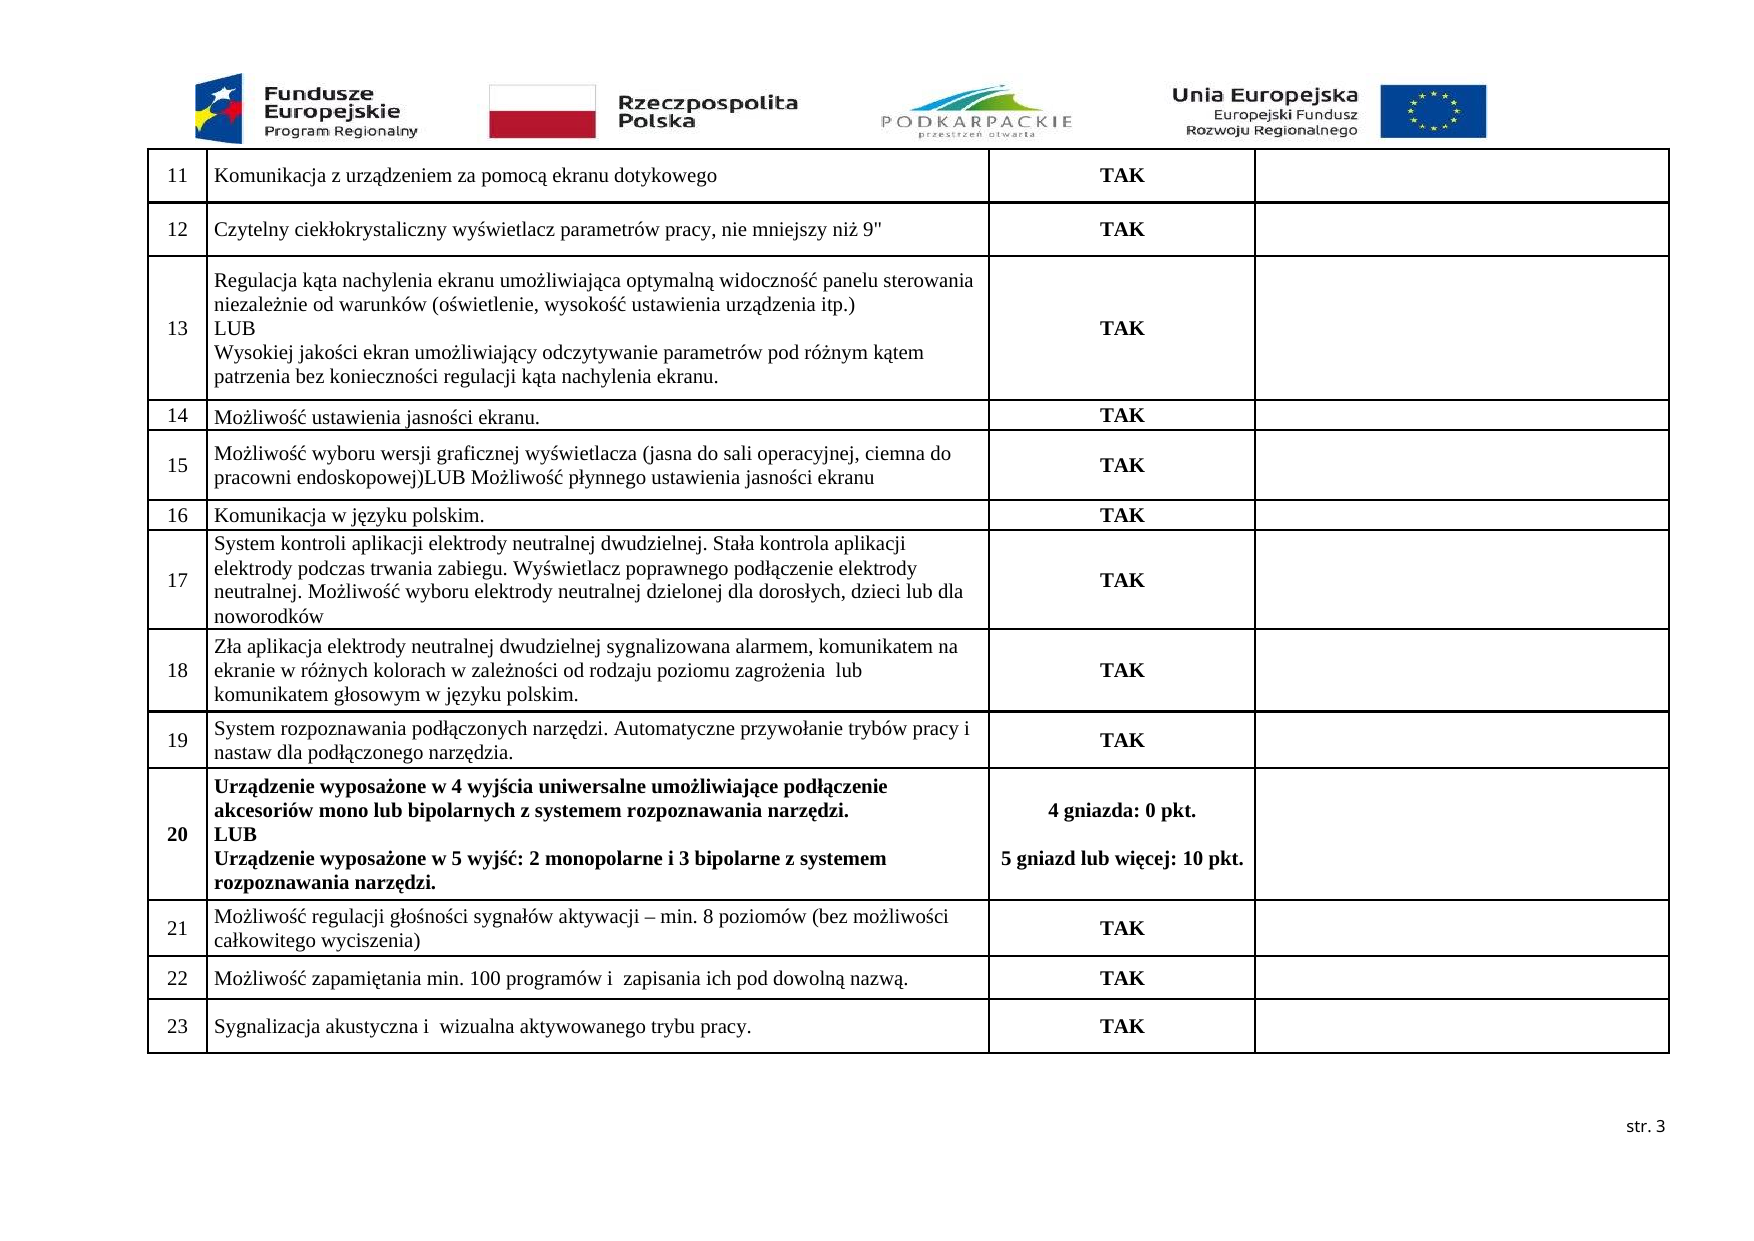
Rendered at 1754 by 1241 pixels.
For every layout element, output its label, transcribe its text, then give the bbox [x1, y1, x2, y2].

table_cell Możliwość regulacji głośności sygnałów aktywacji – min. 8 poziomów (bez możliwości całkowitego wyciszenia) [208, 901, 988, 955]
table_cell System rozpoznawania podłączonych narzędzi. Automatyczne przywołanie trybów pracy i nastaw dla podłączonego narzędzia. [208, 713, 988, 767]
table_cell [1256, 501, 1668, 529]
table_cell Urządzenie wyposażone w 4 wyjścia uniwersalne umożliwiające podłączenie akcesoriów mono lub bipolarnych z systemem rozpoznawania narzędzi. LUB Urządzenie wyposażone w 5 wyjść: 2 monopolarne i 3 bipolarne z systemem rozpoznawania narzędzi. [208, 769, 988, 898]
table_cell Możliwość wyboru wersji graficznej wyświetlacza (jasna do sali operacyjnej, ciemna do pracowni endoskopowej)LUB Możliwość płynnego ustawienia jasności ekranu [208, 431, 988, 499]
table_cell TAK [990, 431, 1254, 499]
table_cell TAK [990, 150, 1254, 201]
table_cell 17 [149, 531, 206, 628]
table_cell 4 gniazda: 0 pkt. 5 gniazd lub więcej: 10 pkt. [990, 769, 1254, 898]
table_cell TAK [990, 957, 1254, 998]
table_cell TAK [990, 901, 1254, 955]
table_cell [1256, 531, 1668, 628]
picture [195, 73, 1488, 144]
table_cell [1256, 901, 1668, 955]
table_cell TAK [990, 204, 1254, 255]
table_cell 22 [149, 957, 206, 998]
table_cell [1256, 257, 1668, 399]
table_cell 13 [149, 257, 206, 399]
table_cell [1256, 630, 1668, 710]
table_cell Komunikacja w języku polskim. [208, 501, 988, 529]
table_cell Możliwość zapamiętania min. 100 programów i zapisania ich pod dowolną nazwą. [208, 957, 988, 998]
table_cell 11 [149, 150, 206, 201]
table_cell TAK [990, 501, 1254, 529]
table_cell Regulacja kąta nachylenia ekranu umożliwiająca optymalną widoczność panelu sterowania niezależnie od warunków (oświetlenie, wysokość ustawienia urządzenia itp.) LUB Wysokiej jakości ekran umożliwiający odczytywanie parametrów pod różnym kątem patrzenia bez konieczności regulacji kąta nachylenia ekranu. [208, 257, 988, 399]
table_cell TAK [990, 630, 1254, 710]
table_cell 15 [149, 431, 206, 499]
table_cell Czytelny ciekłokrystaliczny wyświetlacz parametrów pracy, nie mniejszy niż 9" [208, 204, 988, 255]
table_cell [1256, 150, 1668, 201]
table_cell 18 [149, 630, 206, 710]
table_cell TAK [990, 713, 1254, 767]
table_cell [1256, 957, 1668, 998]
table_cell 16 [149, 501, 206, 529]
table_cell System kontroli aplikacji elektrody neutralnej dwudzielnej. Stała kontrola aplikacji elektrody podczas trwania zabiegu. Wyświetlacz poprawnego podłączenie elektrody neutralnej. Możliwość wyboru elektrody neutralnej dzielonej dla dorosłych, dzieci lub dla noworodków [208, 531, 988, 628]
table_cell [1256, 431, 1668, 499]
table_cell [1256, 713, 1668, 767]
table_cell TAK [990, 257, 1254, 399]
table_cell TAK [990, 1000, 1254, 1052]
table_cell Komunikacja z urządzeniem za pomocą ekranu dotykowego [208, 150, 988, 201]
table_cell [1256, 1000, 1668, 1052]
table_cell 23 [149, 1000, 206, 1052]
table_cell [1256, 401, 1668, 429]
table_cell 14 [149, 401, 206, 429]
table_cell TAK [990, 531, 1254, 628]
table_cell [1256, 204, 1668, 255]
table_cell 21 [149, 901, 206, 955]
table_cell Zła aplikacja elektrody neutralnej dwudzielnej sygnalizowana alarmem, komunikatem na ekranie w różnych kolorach w zależności od rodzaju poziomu zagrożenia lub komunikatem głosowym w języku polskim. [208, 630, 988, 710]
table_cell 19 [149, 713, 206, 767]
table_cell 20 [149, 769, 206, 898]
table_cell 12 [149, 204, 206, 255]
table_cell [1256, 769, 1668, 898]
table_cell TAK [990, 401, 1254, 429]
table_cell Sygnalizacja akustyczna i wizualna aktywowanego trybu pracy. [208, 1000, 988, 1052]
table_cell Możliwość ustawienia jasności ekranu. [208, 401, 988, 429]
